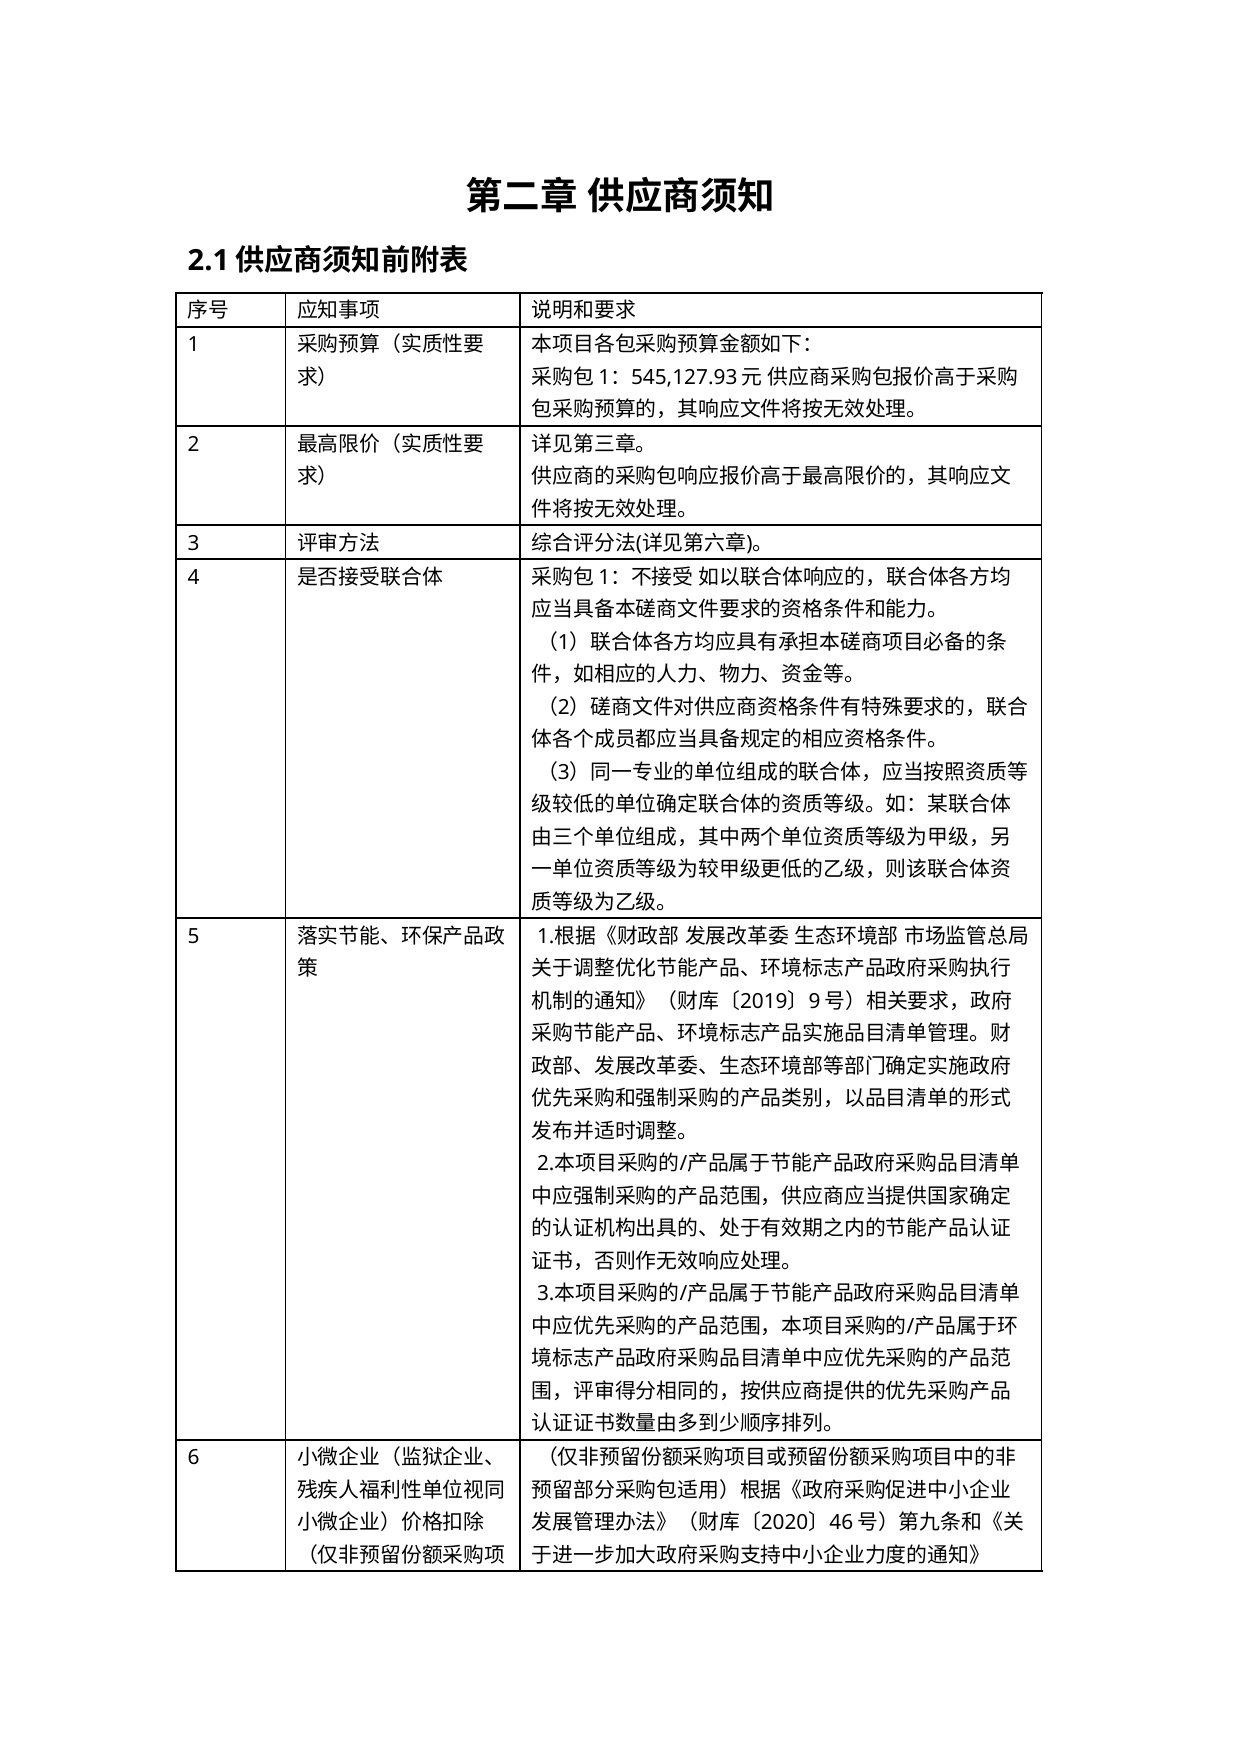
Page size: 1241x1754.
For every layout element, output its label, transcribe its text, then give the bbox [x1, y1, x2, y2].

table_cell 3 [177, 526, 285, 558]
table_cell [286, 1441, 519, 1570]
table_cell 6 [177, 1441, 285, 1570]
table_cell 采购包1：不接受 如以联合体响应的，联合体各方均应当具备本磋商文件要求的资格条件和能力。 （1）联合体各方均应具有承担本磋商项目必备的条件，如相应的人力、物力、资金等。 （2）磋商文件对供应商资格条件有特殊要求的，联合体各个成员都应当具备规定的相应资格条件。 （3）同一专业的单位组成的联合体，应当按照资质等级较低的单位确定联合体的资质等级。如：某联合体由三个单位组成，其中两个单位资质等级为甲级，另一单位资质等级为较甲级更低的乙级，则该联合体资质等级为乙级。 [521, 560, 1041, 917]
table_cell 综合评分法(详见第六章)。 [521, 526, 1041, 558]
table_cell 1.根据《财政部 发展改革委 生态环境部 市场监管总局关于调整优化节能产品、环境标志产品政府采购执行机制的通知》（财库〔2019〕9号）相关要求，政府采购节能产品、环境标志产品实施品目清单管理。财政部、发展改革委、生态环境部等部门确定实施政府优先采购和强制采购的产品类别，以品目清单的形式发布并适时调整。 2.本项目采购的/产品属于节能产品政府采购品目清单中应强制采购的产品范围，供应商应当提供国家确定的认证机构出具的、处于有效期之内的节能产品认证证书，否则作无效响应处理。 3.本项目采购的/产品属于节能产品政府采购品目清单中应优先采购的产品范围，本项目采购的/产品属于环境标志产品政府采购品目清单中应优先采购的产品范围，评审得分相同的，按供应商提供的优先采购产品认证证书数量由多到少顺序排列。 [521, 919, 1041, 1439]
table_cell 落实节能、环保产品政策 [286, 919, 519, 1439]
table_cell 2 [177, 427, 285, 524]
table_cell 5 [177, 919, 285, 1439]
table_cell 最高限价（实质性要求） [286, 427, 519, 524]
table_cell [521, 1441, 1041, 1570]
table_cell 4 [177, 560, 285, 917]
table_header 序号 [177, 294, 285, 326]
table_cell 评审方法 [286, 526, 519, 558]
table_cell 本项目各包采购预算金额如下： 采购包1：545,127.93元 供应商采购包报价高于采购包采购预算的，其响应文件将按无效处理。 [521, 328, 1041, 425]
table_header 说明和要求 [521, 294, 1041, 326]
table_header 应知事项 [286, 294, 519, 326]
table_cell 1 [177, 328, 285, 425]
table_cell 采购预算（实质性要求） [286, 328, 519, 425]
text 2.1供应商须知前附表 [187, 227, 1053, 292]
table_cell 详见第三章。 供应商的采购包响应报价高于最高限价的，其响应文件将按无效处理。 [521, 427, 1041, 524]
table_cell 是否接受联合体 [286, 560, 519, 917]
text 第二章 供应商须知 [187, 162, 1053, 227]
